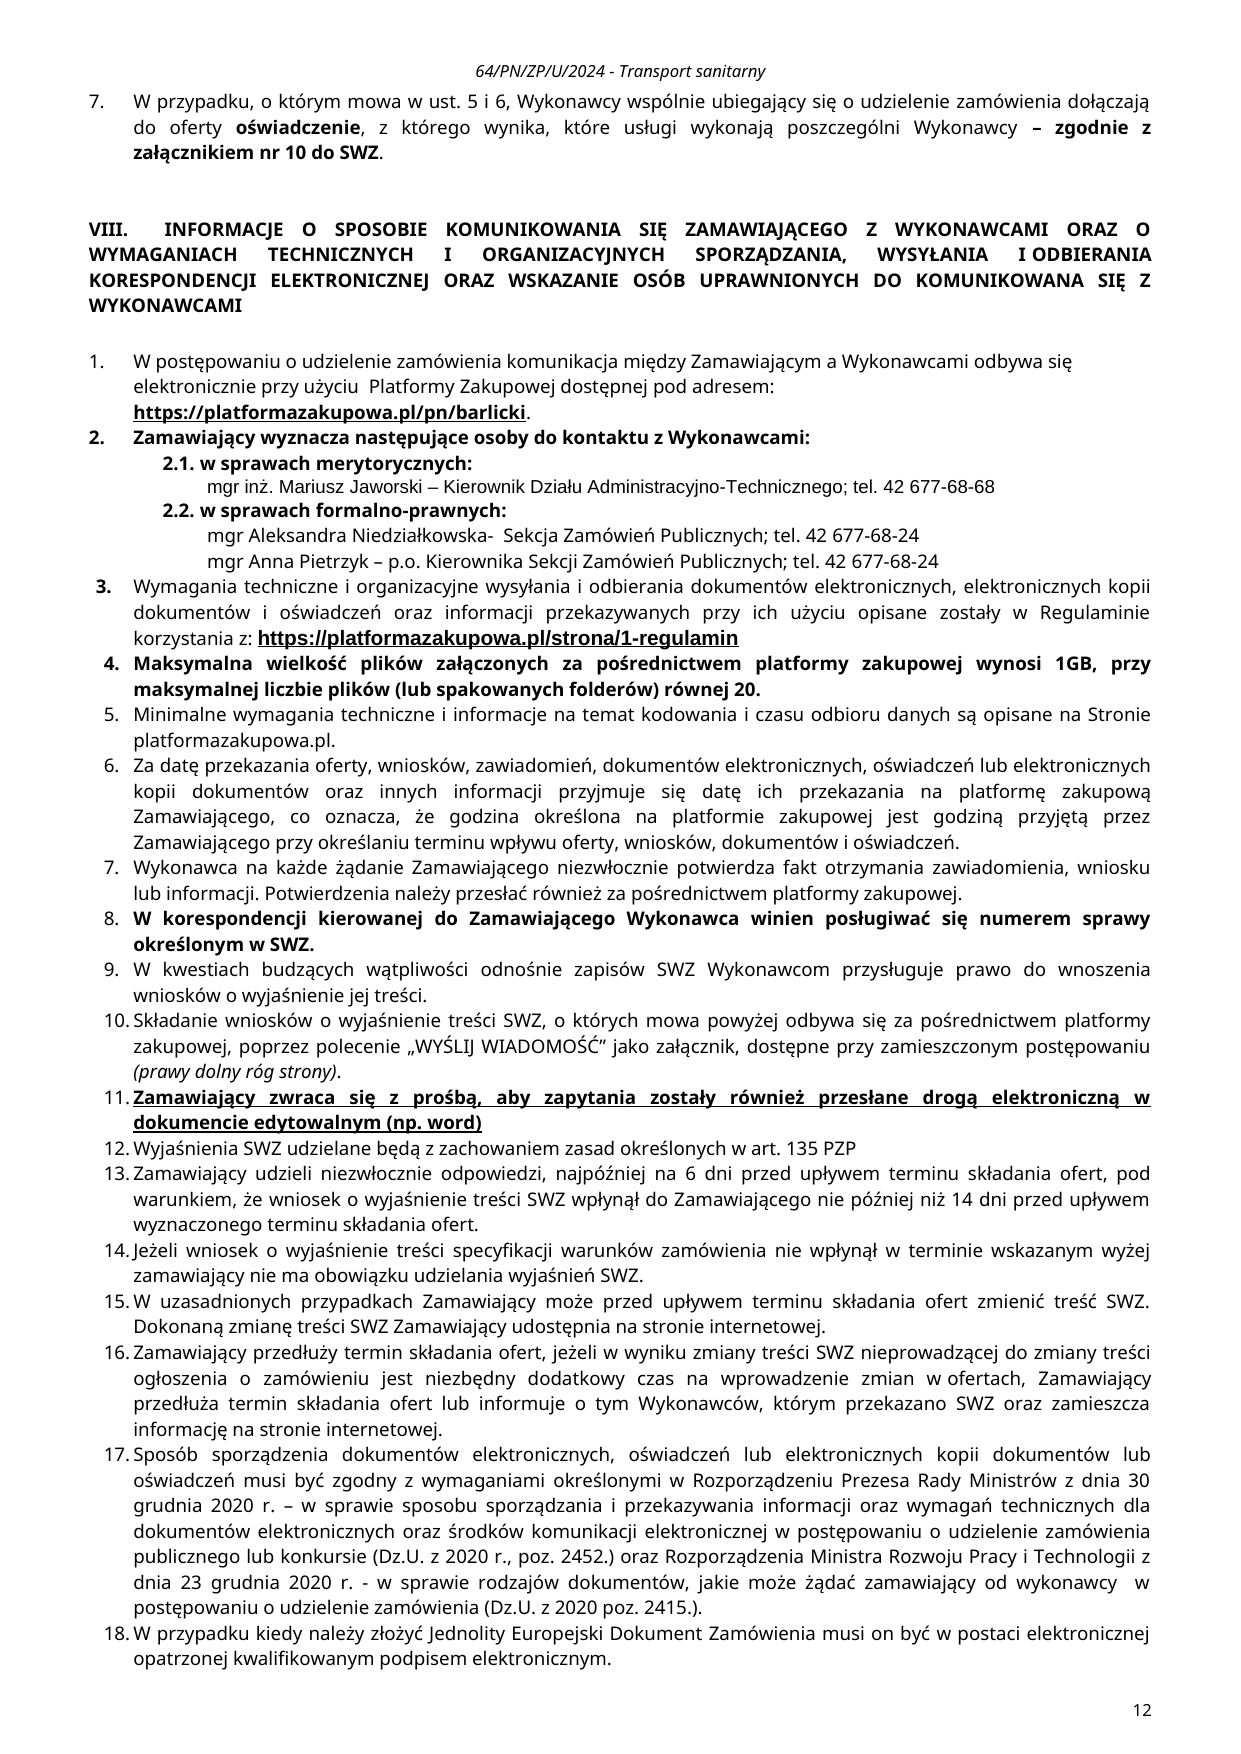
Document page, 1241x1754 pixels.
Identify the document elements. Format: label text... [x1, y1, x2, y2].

text 2.2. w sprawach formalno-prawnych: [162, 497, 1152, 523]
list Wykonawca na każde żądanie Zamawiającego niezwłocznie potwierdza fakt otrzymania zawiadomienia, wniosku lub informacji. Potwierdzenia należy przesłać również za pośrednictwem platformy zakupowej. [103, 854, 1152, 906]
list Wymagania techniczne i organizacyjne wysyłania i odbierania dokumentów elektronicznych, elektronicznych kopii dokumentów i oświadczeń oraz informacji przekazywanych przy ich użyciu opisane zostały w Regulaminie korzystania z: https://platformazakupowa.pl/strona/1-regulamin [96, 574, 1152, 650]
list Maksymalna wielkość plików załączonych za pośrednictwem platformy zakupowej wynosi 1GB, przy maksymalnej liczbie plików (lub spakowanych folderów) równej 20. [103, 650, 1152, 701]
list Sposób sporządzenia dokumentów elektronicznych, oświadczeń lub elektronicznych kopii dokumentów lub oświadczeń musi być zgodny z wymaganiami określonymi w Rozporządzeniu Prezesa Rady Ministrów z dnia 30 grudnia 2020 r. – w sprawie sposobu sporządzania i przekazywania informacji oraz wymagań technicznych dla dokumentów elektronicznych oraz środków komunikacji elektronicznej w postępowaniu o udzielenie zamówienia publicznego lub konkursie (Dz.U. z 2020 r., poz. 2452.) oraz Rozporządzenia Ministra Rozwoju Pracy i Technologii z dnia 23 grudnia 2020 r. - w sprawie rodzajów dokumentów, jakie może żądać zamawiający od wykonawcy w postępowaniu o udzielenie zamówienia (Dz.U. z 2020 poz. 2415.). [103, 1441, 1152, 1620]
list W postępowaniu o udzielenie zamówienia komunikacja między Zamawiającym a Wykonawcami odbywa się elektronicznie przy użyciu Platformy Zakupowej dostępnej pod adresem: https://platformazakupowa.pl/pn/barlicki. [89, 348, 1152, 424]
list Jeżeli wniosek o wyjaśnienie treści specyfikacji warunków zamówienia nie wpłynął w terminie wskazanym wyżej zamawiający nie ma obowiązku udzielania wyjaśnień SWZ. [103, 1237, 1152, 1288]
list Zamawiający udzieli niezwłocznie odpowiedzi, najpóźniej na 6 dni przed upływem terminu składania ofert, pod warunkiem, że wniosek o wyjaśnienie treści SWZ wpłynął do Zamawiającego nie później niż 14 dni przed upływem wyznaczonego terminu składania ofert. [103, 1161, 1152, 1237]
list W korespondencji kierowanej do Zamawiającego Wykonawca winien posługiwać się numerem sprawy określonym w SWZ. [103, 906, 1152, 957]
text mgr Anna Pietrzyk – p.o. Kierownika Sekcji Zamówień Publicznych; tel. 42 677-68-24 [133, 548, 1152, 574]
list W przypadku, o którym mowa w ust. 5 i 6, Wykonawcy wspólnie ubiegający się o udzielenie zamówienia dołączają do oferty oświadczenie, z którego wynika, które usługi wykonają poszczególni Wykonawcy – zgodnie z załącznikiem nr 10 do SWZ. [89, 89, 1152, 165]
list Za datę przekazania oferty, wniosków, zawiadomień, dokumentów elektronicznych, oświadczeń lub elektronicznych kopii dokumentów oraz innych informacji przyjmuje się datę ich przekazania na platformę zakupową Zamawiającego, co oznacza, że godzina określona na platformie zakupowej jest godziną przyjętą przez Zamawiającego przy określaniu terminu wpływu oferty, wniosków, dokumentów i oświadczeń. [103, 752, 1152, 854]
text 2.1. w sprawach merytorycznych: [162, 450, 1152, 476]
text VIII. INFORMACJE O SPOSOBIE KOMUNIKOWANIA SIĘ ZAMAWIAJĄCEGO Z WYKONAWCAMI ORAZ O WYMAGANIACH TECHNICZNYCH I ORGANIZACYJNYCH SPORZĄDZANIA, WYSYŁANIA I ODBIERANIA KORESPONDENCJI ELEKTRONICZNEJ ORAZ WSKAZANIE OSÓB UPRAWNIONYCH DO KOMUNIKOWANA SIĘ Z WYKONAWCAMI [89, 216, 1152, 318]
text mgr inż. Mariusz Jaworski – Kierownik Działu Administracyjno-Technicznego; tel. 42 677-68-68 [207, 476, 1152, 497]
text mgr Aleksandra Niedziałkowska- Sekcja Zamówień Publicznych; tel. 42 677-68-24 [133, 523, 1152, 548]
list Składanie wniosków o wyjaśnienie treści SWZ, o których mowa powyżej odbywa się za pośrednictwem platformy zakupowej, poprzez polecenie „WYŚLIJ WIADOMOŚĆ” jako załącznik, dostępne przy zamieszczonym postępowaniu (prawy dolny róg strony). [103, 1008, 1152, 1084]
list W kwestiach budzących wątpliwości odnośnie zapisów SWZ Wykonawcom przysługuje prawo do wnoszenia wniosków o wyjaśnienie jej treści. [103, 957, 1152, 1008]
list Zamawiający wyznacza następujące osoby do kontaktu z Wykonawcami: [89, 424, 1152, 450]
list Zamawiający zwraca się z prośbą, aby zapytania zostały również przesłane drogą elektroniczną w dokumencie edytowalnym (np. word) [103, 1084, 1152, 1135]
list W przypadku kiedy należy złożyć Jednolity Europejski Dokument Zamówienia musi on być w postaci elektronicznej opatrzonej kwalifikowanym podpisem elektronicznym. [103, 1620, 1152, 1671]
list Minimalne wymagania techniczne i informacje na temat kodowania i czasu odbioru danych są opisane na Stronie platformazakupowa.pl. [103, 701, 1152, 752]
list W uzasadnionych przypadkach Zamawiający może przed upływem terminu składania ofert zmienić treść SWZ. Dokonaną zmianę treści SWZ Zamawiający udostępnia na stronie internetowej. [103, 1288, 1152, 1339]
list Zamawiający przedłuży termin składania ofert, jeżeli w wyniku zmiany treści SWZ nieprowadzącej do zmiany treści ogłoszenia o zamówieniu jest niezbędny dodatkowy czas na wprowadzenie zmian w ofertach, Zamawiający przedłuża termin składania ofert lub informuje o tym Wykonawców, którym przekazano SWZ oraz zamieszcza informację na stronie internetowej. [103, 1339, 1152, 1441]
list Wyjaśnienia SWZ udzielane będą z zachowaniem zasad określonych w art. 135 PZP [103, 1135, 1152, 1161]
